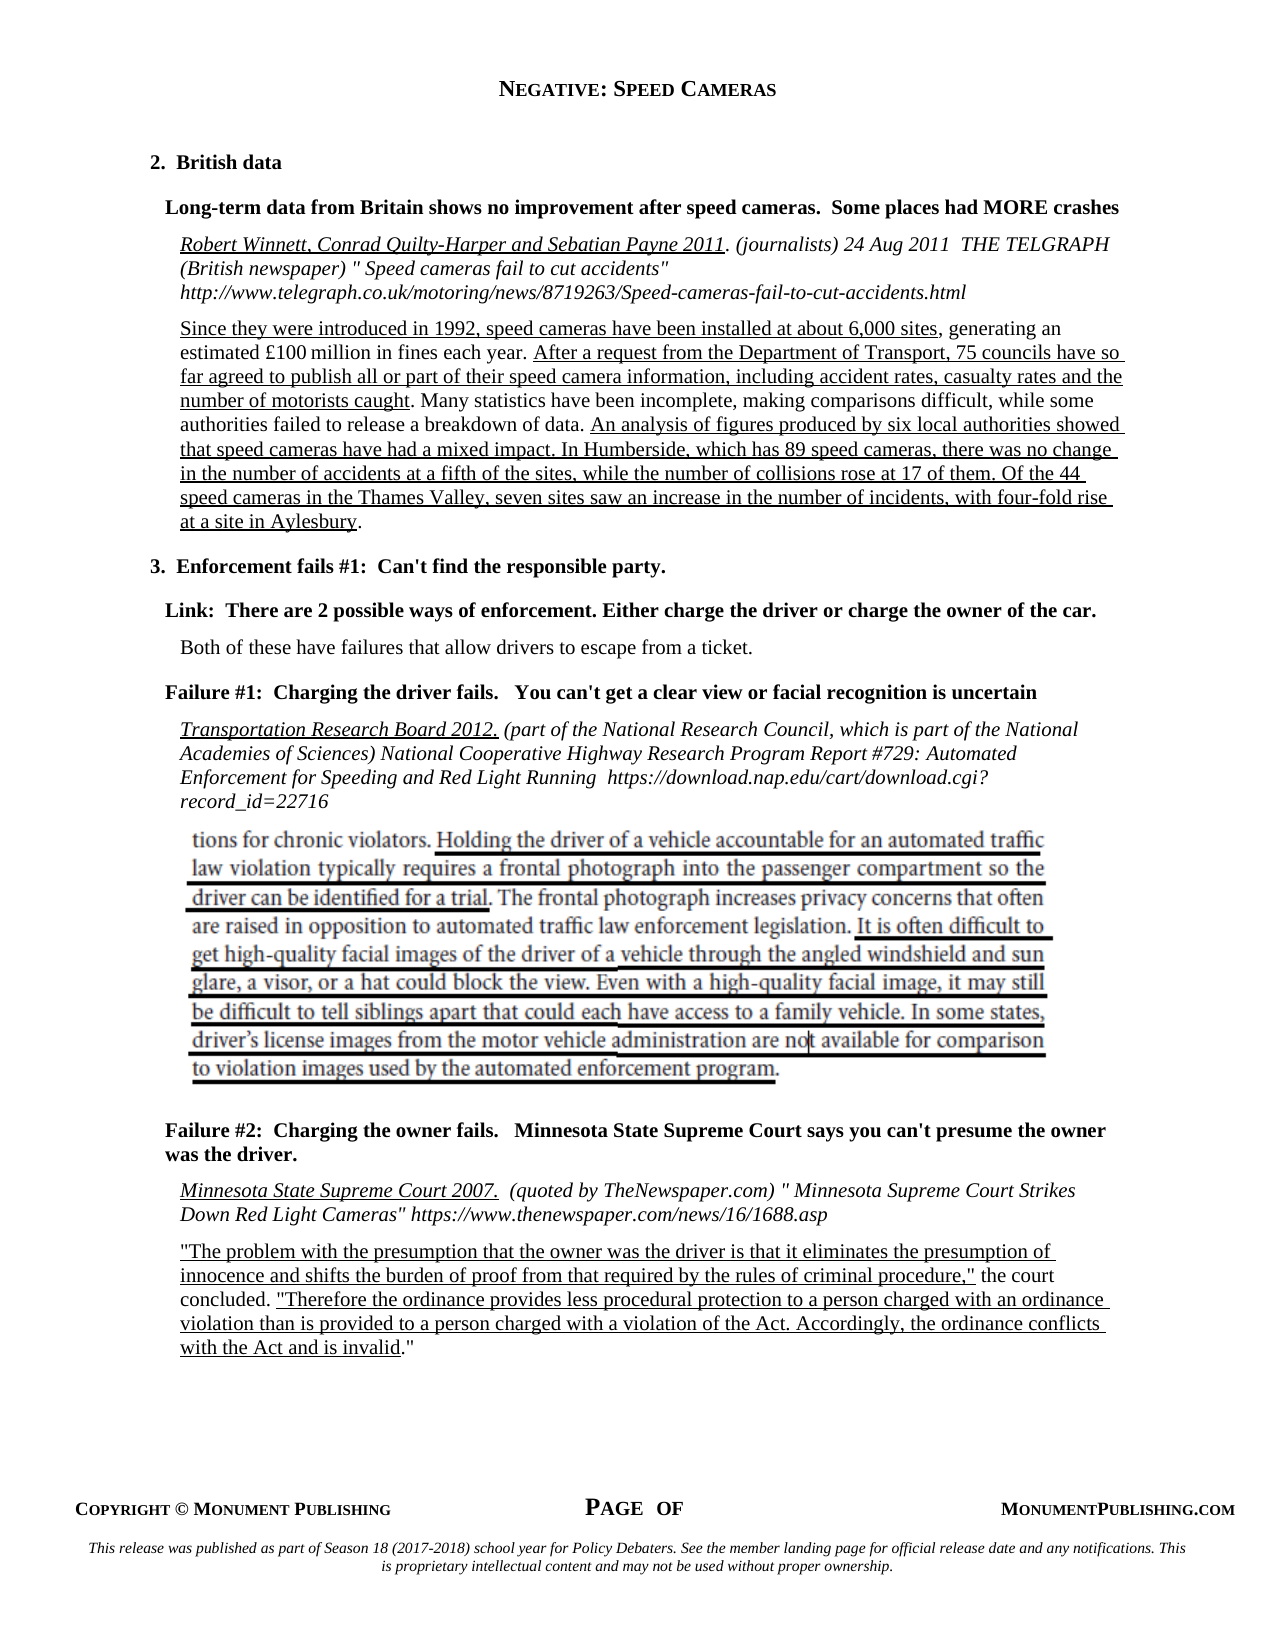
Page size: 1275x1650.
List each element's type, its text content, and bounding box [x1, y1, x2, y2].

text Both of these have failures that allow drivers to escape from a ticket. [180, 635, 1125, 659]
text Link: There are 2 possible ways of enforcement. Either charge the driver or charge the owner of the car. [165, 598, 1125, 622]
text "The problem with the presumption that the owner was the driver is that it eliminates the presumption of innocence and shifts the burden of proof from that required by the rules of criminal procedure," the court concluded. "Therefore the ordinance provides less procedural protection to a person charged with an ordinance violation than is provided to a person charged with a violation of the Act. Accordingly, the ordinance conflicts with the Act and is invalid." [180, 1239, 1125, 1359]
text Minnesota State Supreme Court 2007. (quoted by TheNewspaper.com) " Minnesota Supreme Court Strikes Down Red Light Cameras" https://www.thenewspaper.com/news/16/1688.asp [180, 1178, 1125, 1226]
picture [180, 825, 1055, 1097]
text Robert Winnett, Conrad Quilty-Harper and Sebatian Payne 2011. (journalists) 24 Aug 2011 THE TELGRAPH (British newspaper) " Speed cameras fail to cut accidents" http://www.telegraph.co.uk/motoring/news/8719263/Speed-cameras-fail-to-cut-accidents.html [180, 231, 1125, 304]
text Long-term data from Britain shows no improvement after speed cameras. Some places had MORE crashes [165, 195, 1125, 219]
text 2. British data [150, 150, 1125, 174]
text Failure #2: Charging the owner fails. Minnesota State Supreme Court says you can't presume the owner was the driver. [165, 1117, 1125, 1166]
text Transportation Research Board 2012. (part of the National Research Council, which is part of the National Academies of Sciences) National Cooperative Highway Research Program Report #729: Automated Enforcement for Speeding and Red Light Running https://download.nap.edu/cart/download.cgi?record_id=22716 [180, 716, 1125, 813]
text Since they were introduced in 1992, speed cameras have been installed at about 6,000 sites, generating an estimated £100 million in fines each year. After a request from the Department of Transport, 75 councils have so far agreed to publish all or part of their speed camera information, including accident rates, casualty rates and the number of motorists caught. Many statistics have been incomplete, making comparisons difficult, while some authorities failed to release a breakdown of data. An analysis of figures produced by six local authorities showed that speed cameras have had a mixed impact. In Humberside, which has 89 speed cameras, there was no change in the number of accidents at a fifth of the sites, while the number of collisions rose at 17 of them. Of the 44 speed cameras in the Thames Valley, seven sites saw an increase in the number of incidents, with four-fold rise at a site in Aylesbury. [180, 316, 1125, 533]
text 3. Enforcement fails #1: Can't find the responsible party. [150, 553, 1125, 578]
text Failure #1: Charging the driver fails. You can't get a clear view or facial recognition is uncertain [165, 680, 1125, 704]
